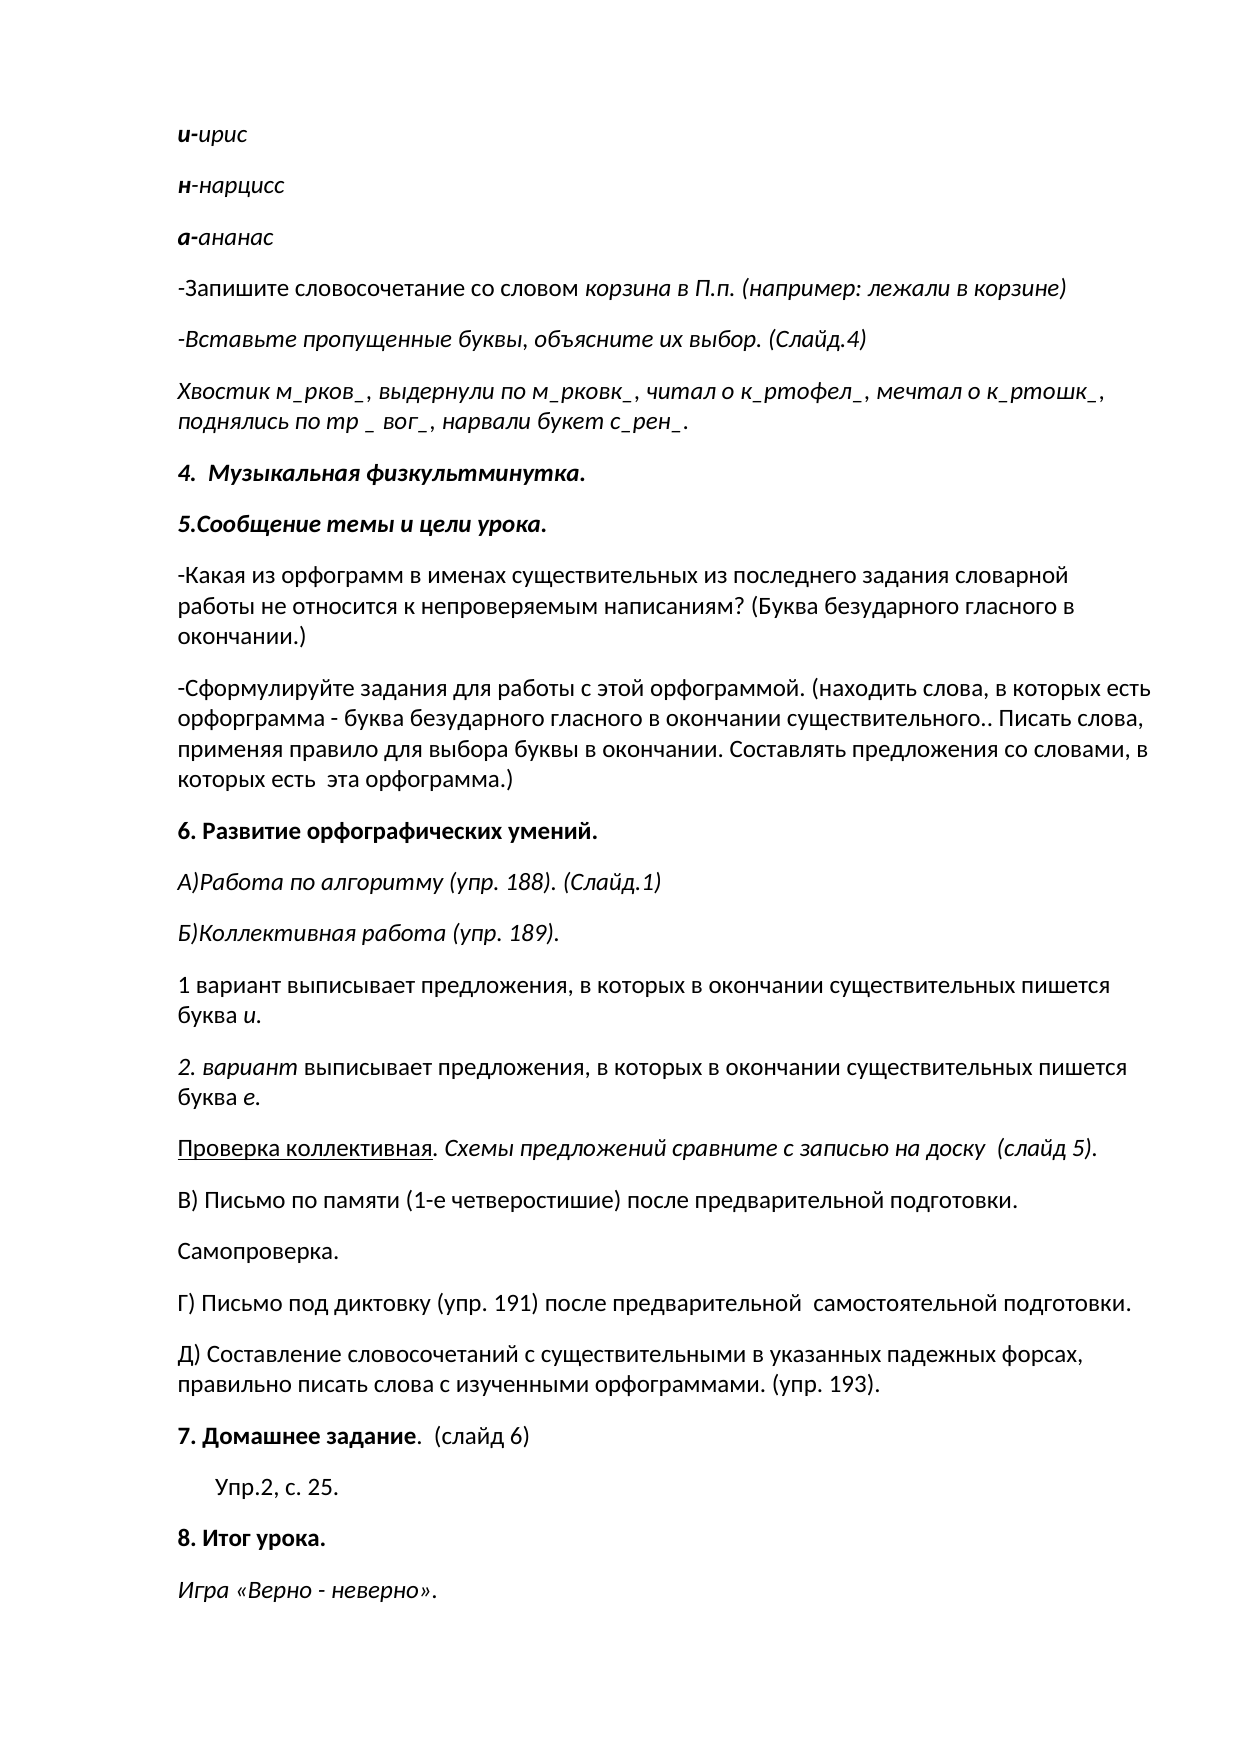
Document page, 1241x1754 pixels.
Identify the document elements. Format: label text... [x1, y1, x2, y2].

text Д) Составление словосочетаний с существительными в указанных падежных форсах, правильно писать слова с изученными орфограммами. (упр. 193). [177, 1338, 1152, 1399]
text -Какая из орфограмм в именах существительных из последнего задания словарной работы не относится к непроверяемым написаниям? (Буква безударного гласного в окончании.) [177, 559, 1152, 651]
text -Сформулируйте задания для работы с этой орфограммой. (находить слова, в которых есть орфорграмма - буква безударного гласного в окончании существительного.. Писать слова, применяя правило для выбора буквы в окончании. Составлять предложения со словами, в которых есть эта орфограмма.) [177, 672, 1152, 794]
text 7. Домашнее задание. (слайд 6) [177, 1420, 1152, 1450]
text 5.Сообщение темы и цели урока. [177, 508, 1152, 539]
text 4. Музыкальная физкультминутка. [177, 457, 1152, 487]
text А)Работа по алгоритму (упр. 188). (Слайд.1) [177, 866, 1152, 897]
text 2. вариант выписывает предложения, в которых в окончании существительных пишется буква е. [177, 1051, 1152, 1112]
text Б)Коллективная работа (упр. 189). [177, 917, 1152, 948]
text Самопроверка. [177, 1235, 1152, 1266]
text 1 вариант выписывает предложения, в которых в окончании существительных пишется буква и. [177, 969, 1152, 1030]
text -Вставьте пропущенные буквы, объясните их выбор. (Слайд.4) [177, 323, 1152, 354]
text Г) Письмо под диктовку (упр. 191) после предварительной самостоятельной подготовки. [177, 1287, 1152, 1317]
text В) Письмо по памяти (1-е четверостишие) после предварительной подготовки. [177, 1184, 1152, 1214]
text 8. Итог урока. [177, 1523, 1152, 1553]
text Упр.2, с. 25. [215, 1471, 1152, 1502]
text Хвостик м_рков_, выдернули по м_рковк_, читал о к_ртофел_, мечтал о к_ртошк_, поднялись по тр _ вог_, нарвали букет с_рен_. [177, 375, 1152, 436]
text -Запишите словосочетание со словом корзина в П.п. (например: лежали в корзине) [177, 272, 1152, 303]
text Проверка коллективная. Схемы предложений сравните с записью на доску (слайд 5). [177, 1133, 1152, 1163]
text н-нарцисс [177, 169, 1152, 200]
text и-ирис [177, 118, 1152, 149]
text а-ананас [177, 221, 1152, 251]
text Игра «Верно - неверно». [177, 1574, 1152, 1604]
text 6. Развитие орфографических умений. [177, 815, 1152, 845]
